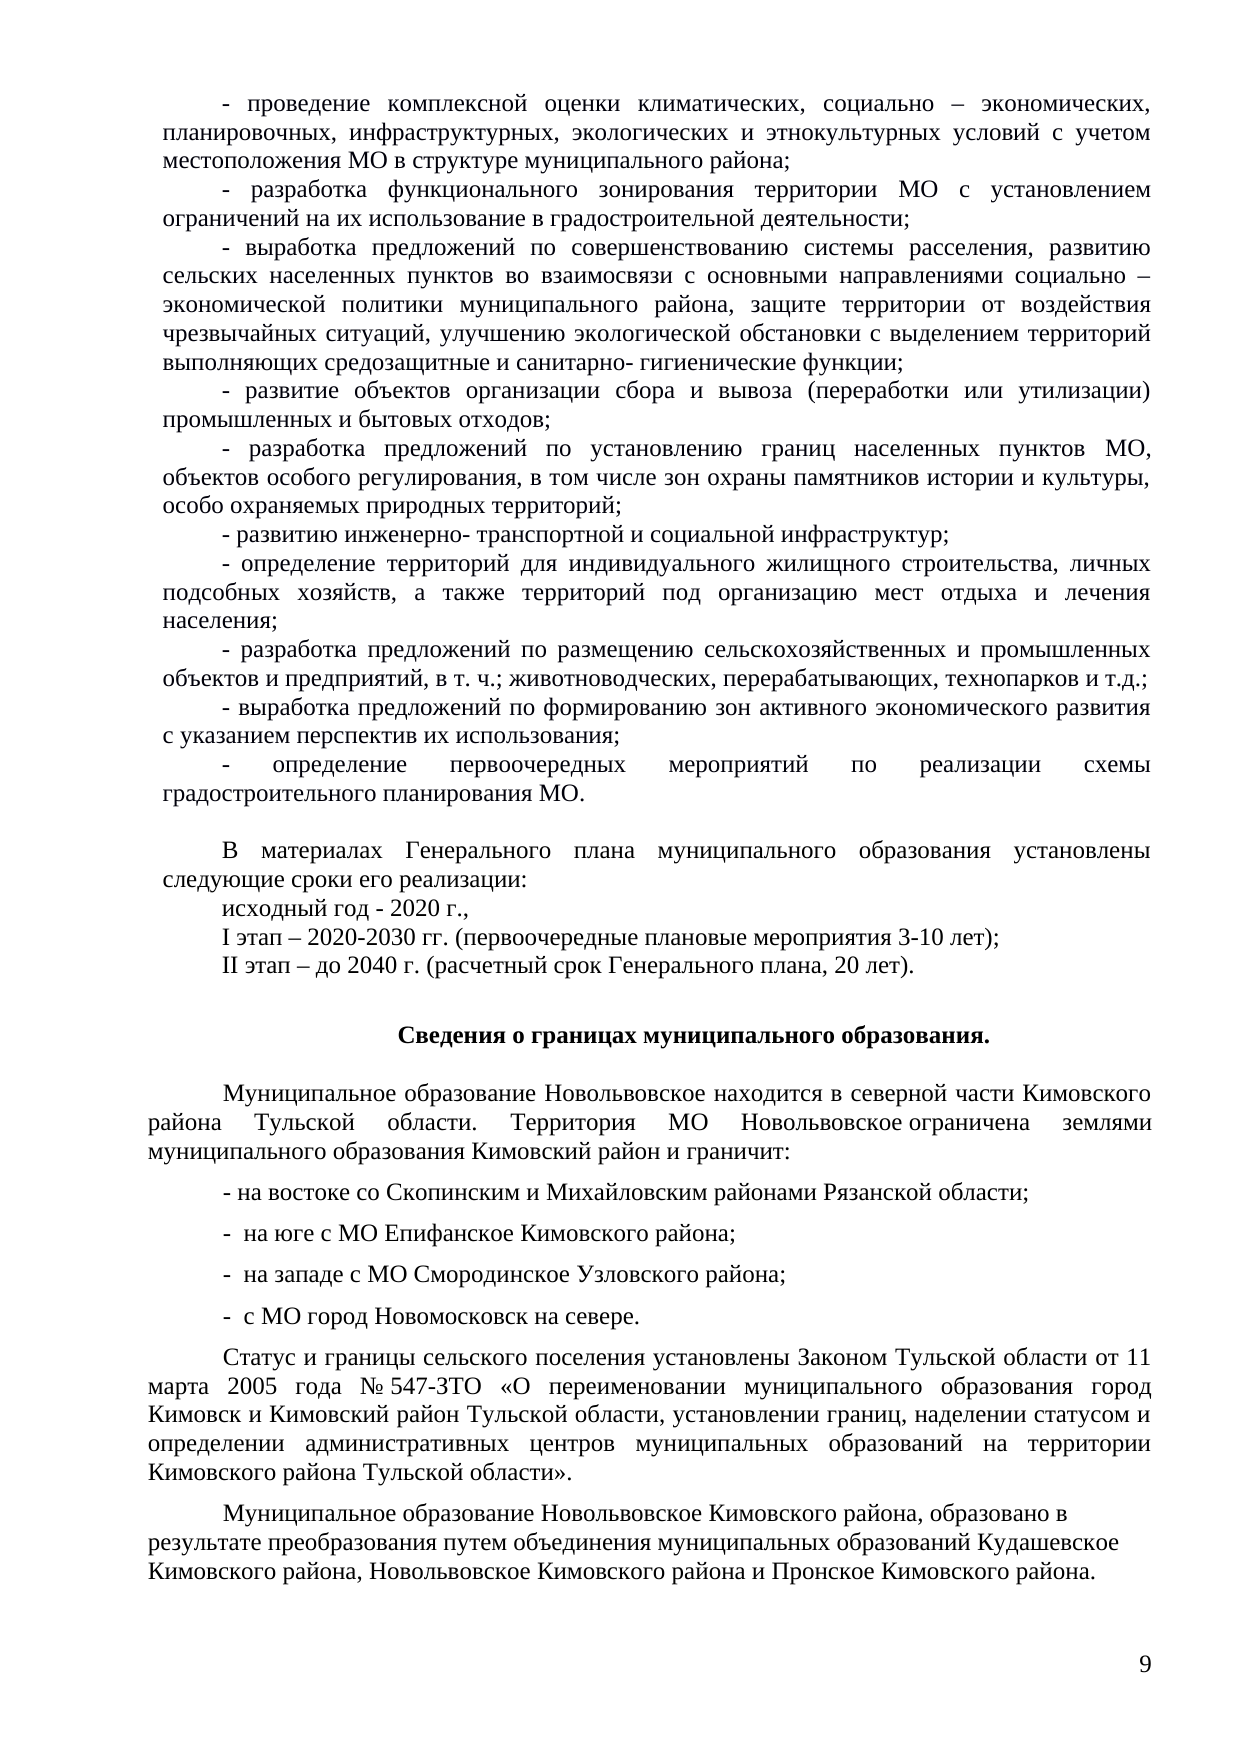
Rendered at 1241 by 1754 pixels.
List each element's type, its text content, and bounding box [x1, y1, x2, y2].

text I этап – 2020-2030 гг. (первоочередные плановые мероприятия 3-10 лет); [162, 922, 1152, 950]
text - определение территорий для индивидуального жилищного строительства, личных подсобных хозяйств, а также территорий под организацию мест отдыха и лечения населения; [162, 548, 1152, 634]
text - на востоке со Скопинским и Михайловским районами Рязанской области; [148, 1177, 1152, 1206]
text Сведения о границах муниципального образования. [162, 1020, 1152, 1049]
text - проведение комплексной оценки климатических, социально – экономических, планировочных, инфраструктурных, экологических и этнокультурных условий с учетом местоположения МО в структуре муниципального района; [162, 88, 1152, 174]
text II этап – до 2040 г. (расчетный срок Генерального плана, 20 лет). [162, 950, 1152, 979]
text - развитию инженерно- транспортной и социальной инфраструктур; [162, 519, 1152, 548]
text Муниципальное образование Новольвовское Кимовского района, образовано в результате преобразования путем объединения муниципальных образований Кудашевское Кимовского района, Новольвовское Кимовского района и Пронское Кимовского района. [148, 1498, 1152, 1584]
text - определение первоочередных мероприятий по реализации схемы градостроительного планирования МО. [162, 749, 1152, 807]
text - выработка предложений по совершенствованию системы расселения, развитию сельских населенных пунктов во взаимосвязи с основными направлениями социально – экономической политики муниципального района, защите территории от воздействия чрезвычайных ситуаций, улучшению экологической обстановки с выделением территорий выполняющих средозащитные и санитарно- гигиенические функции; [162, 232, 1152, 375]
text - на западе с МО Смородинское Узловского района; [148, 1259, 1152, 1288]
text - на юге с МО Епифанское Кимовского района; [148, 1218, 1152, 1247]
text Статус и границы сельского поселения установлены Законом Тульской области от 11 марта 2005 года № 547-ЗТО «О переименовании муниципального образования город Кимовск и Кимовский район Тульской области, установлении границ, наделении статусом и определении административных центров муниципальных образований на территории Кимовского района Тульской области». [148, 1342, 1152, 1486]
text исходный год - 2020 г., [162, 893, 1152, 922]
text - разработка предложений по установлению границ населенных пунктов МО, объектов особого регулирования, в том числе зон охраны памятников истории и культуры, особо охраняемых природных территорий; [162, 433, 1152, 519]
text - разработка функционального зонирования территории МО с установлением ограничений на их использование в градостроительной деятельности; [162, 174, 1152, 232]
text Муниципальное образование Новольвовское находится в северной части Кимовского района Тульской области. Территория МО Новольвовское ограничена землями муниципального образования Кимовский район и граничит: [148, 1078, 1152, 1164]
text - разработка предложений по размещению сельскохозяйственных и промышленных объектов и предприятий, в т. ч.; животноводческих, перерабатывающих, технопарков и т.д.; [162, 634, 1152, 692]
text - развитие объектов организации сбора и вывоза (переработки или утилизации) промышленных и бытовых отходов; [162, 375, 1152, 433]
text В материалах Генерального плана муниципального образования установлены следующие сроки его реализации: [162, 835, 1152, 893]
text - выработка предложений по формированию зон активного экономического развития с указанием перспектив их использования; [162, 692, 1152, 749]
text - с МО город Новомосковск на севере. [148, 1301, 1152, 1329]
